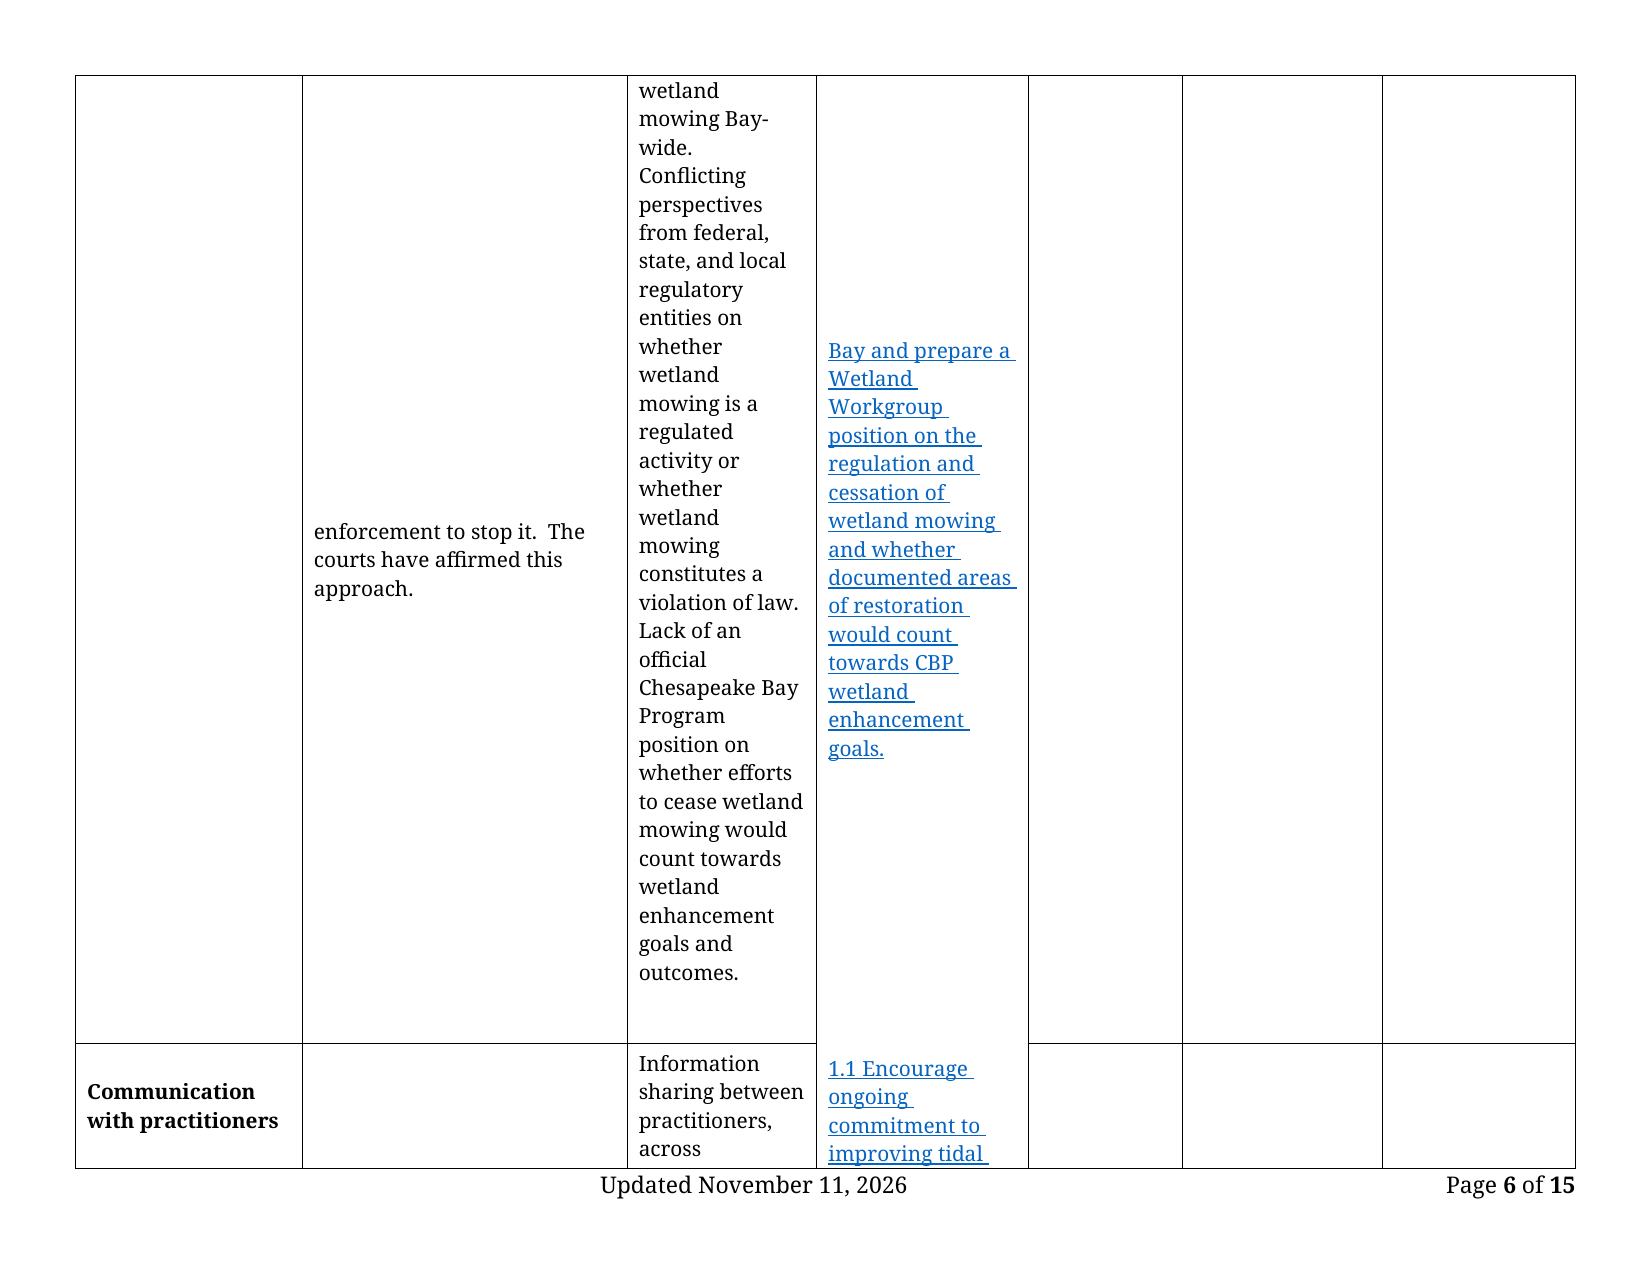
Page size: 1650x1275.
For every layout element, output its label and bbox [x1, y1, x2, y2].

table_cell [1383, 1044, 1575, 1168]
table_cell [628, 76, 816, 1043]
table_cell [1383, 76, 1575, 1043]
table_cell [817, 76, 1028, 1043]
table_cell [76, 1044, 302, 1168]
table_cell [628, 1044, 816, 1168]
table_cell [1183, 1044, 1382, 1168]
table_cell [1183, 76, 1382, 1043]
table_cell [303, 76, 627, 1043]
table_cell [1029, 76, 1182, 1043]
table_cell [817, 1043, 1028, 1168]
table_cell [303, 1044, 627, 1168]
table_cell [1029, 1044, 1182, 1168]
